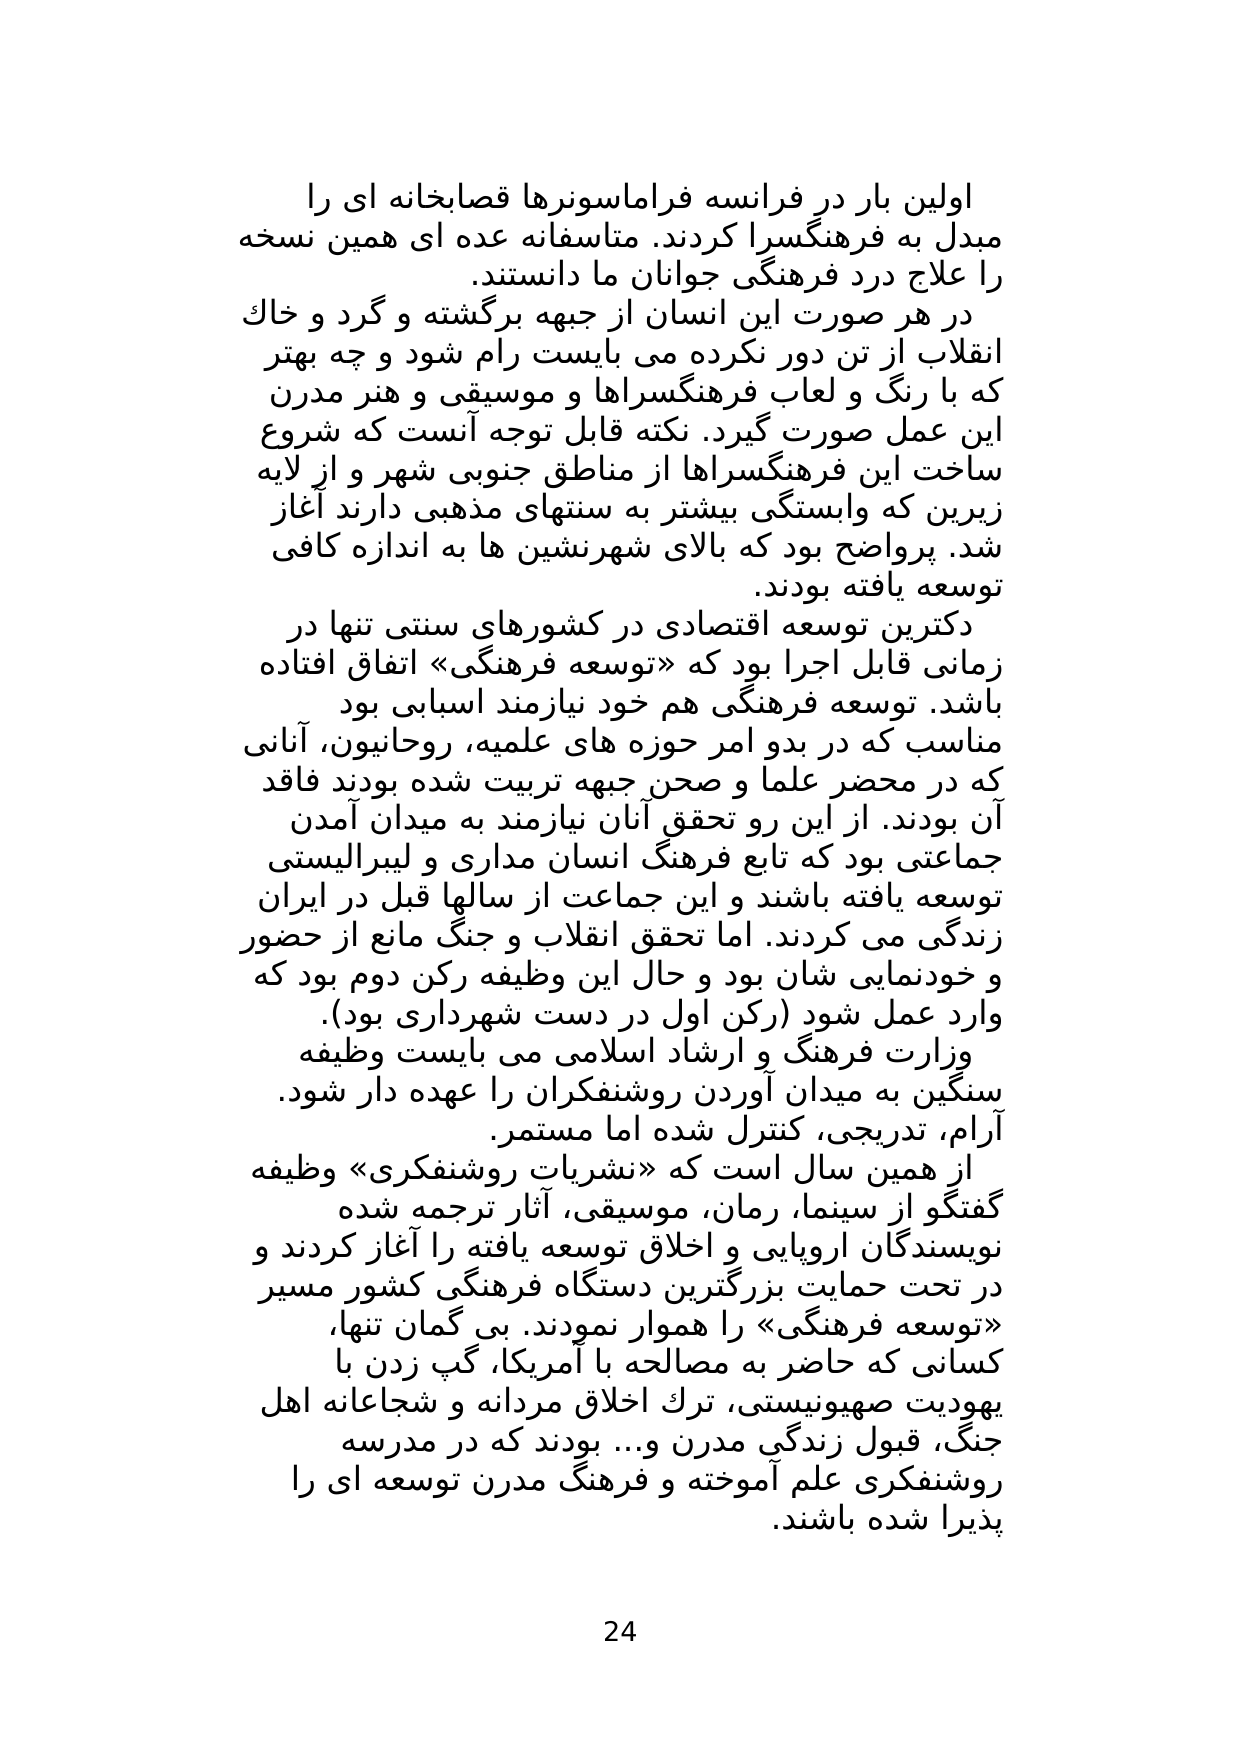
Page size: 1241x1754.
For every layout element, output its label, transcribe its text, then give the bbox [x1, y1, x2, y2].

text دكترين توسعه اقتصادى در كشورهاى سنتى تنها در زمانى قابل اجرا بود كه «توسعه فرهنگى» اتفاق افتاده باشد. توسعه فرهنگى هم خود نيازمند اسبابى بود مناسب كه در بدو امر حوزه هاى علميه، روحانيون، آنانى كه در محضر علما و صحن جبهه تربيت شده بودند فاقد آن بودند. از اين رو تحقق آنان نيازمند به ميدان آمدن جماعتى بود كه تابع فرهنگ انسان مدارى و ليبراليستى توسعه يافته باشند و اين جماعت از سالها قبل در ايران زندگى مى كردند. اما تحقق انقلاب و جنگ مانع از حضور و خودنمايى شان بود و حال اين وظيفه ركن دوم بود كه وارد عمل شود (ركن اول در دست شهردارى بود). [236, 604, 1004, 1032]
text وزارت فرهنگ و ارشاد اسلامى مى بايست وظيفه سنگين به ميدان آوردن روشنفكران را عهده دار شود. آرام، تدريجى، كنترل شده اما مستمر. [236, 1032, 1004, 1148]
text اولين بار در فرانسه فراماسونرها قصابخانه اى را مبدل به فرهنگسرا كردند. متاسفانه عده اى همين نسخه را علاج درد فرهنگى جوانان ما دانستند. [236, 177, 1004, 294]
text از همين سال است كه «نشريات روشنفكرى» وظيفه گفتگو از سينما، رمان، موسيقى، آثار ترجمه شده نويسندگان اروپايى و اخلاق توسعه يافته را آغاز كردند و در تحت حمايت بزرگترين دستگاه فرهنگى كشور مسير «توسعه فرهنگى» را هموار نمودند. بى گمان تنها، كسانى كه حاضر به مصالحه با آمريكا، گپ زدن با يهوديت صهيونيستى، ترك اخلاق مردانه و شجاعانه اهل جنگ، قبول زندگى مدرن و... بودند كه در مدرسه روشنفكرى علم آموخته و فرهنگ مدرن توسعه اى را پذيرا شده باشند. [236, 1148, 1004, 1537]
text در هر صورت اين انسان از جبهه برگشته و گرد و خاك انقلاب از تن دور نكرده مى بايست رام شود و چه بهتر كه با رنگ و لعاب فرهنگسراها و موسيقى و هنر مدرن اين عمل صورت گيرد. نكته قابل توجه آنست كه شروع ساخت اين فرهنگسراها از مناطق جنوبى شهر و از لايه زيرين كه وابستگى بيشتر به سنتهاى مذهبى دارند آغاز شد. پرواضح بود كه بالاى شهرنشين ها به اندازه كافى توسعه يافته بودند. [236, 294, 1004, 604]
